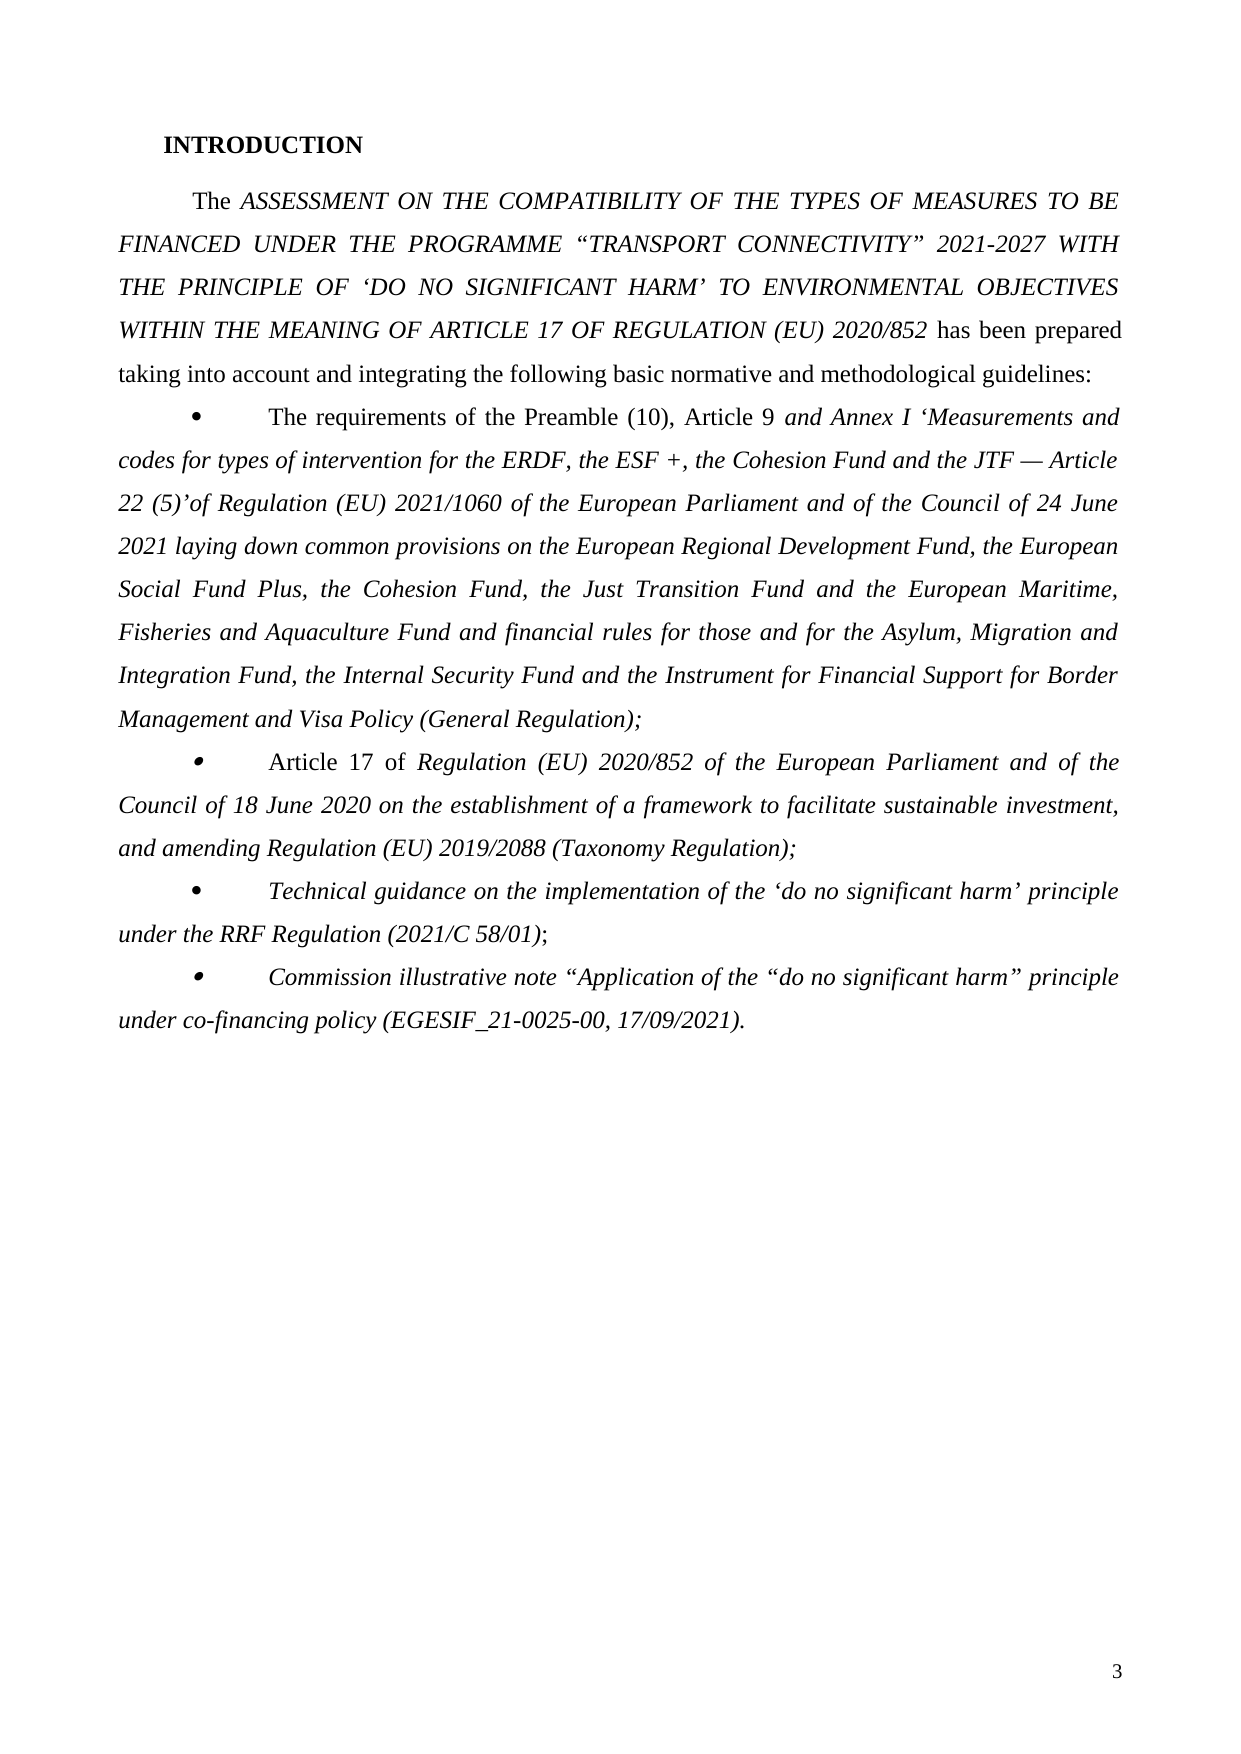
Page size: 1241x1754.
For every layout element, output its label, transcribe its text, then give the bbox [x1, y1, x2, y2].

list Technical guidance on the implementation of the ‘do no significant harm’ principle under the RRF Regulation (2021/С 58/01); [118, 876, 1122, 948]
list Article 17 of Regulation (EU) 2020/852 of the European Parliament and of the Council of 18 June 2020 on the establishment of a framework to facilitate sustainable investment, and amending Regulation (EU) 2019/2088 (Taxonomy Regulation); [118, 747, 1122, 862]
list Commission illustrative note “Application of the “do no significant harm” principle under co-financing policy (EGESIF_21-0025-00, 17/09/2021). [118, 962, 1122, 1034]
subtitle INTRODUCTION [163, 131, 1122, 159]
list The requirements of the Preamble (10), Article 9 and Annex I ‘Measurements and codes for types of intervention for the ERDF, the ESF +, the Cohesion Fund and the JTF — Article 22 (5)’of Regulation (EU) 2021/1060 of the European Parliament and of the Council of 24 June 2021 laying down common provisions on the European Regional Development Fund, the European Social Fund Plus, the Cohesion Fund, the Just Transition Fund and the European Maritime, Fisheries and Aquaculture Fund and financial rules for those and for the Asylum, Migration and Integration Fund, the Internal Security Fund and the Instrument for Financial Support for Border Management and Visa Policy (General Regulation); [118, 402, 1122, 732]
text The ASSESSMENT ON THE COMPATIBILITY OF THE TYPES OF MEASURES TO BE FINANCED UNDER THE PROGRAMME “TRANSPORT CONNECTIVITY” 2021-2027 WITH THE PRINCIPLE OF ‘DO NO SIGNIFICANT HARM’ TO ENVIRONMENTAL OBJECTIVES WITHIN THE MEANING OF ARTICLE 17 OF REGULATION (EU) 2020/852 has been prepared taking into account and integrating the following basic normative and methodological guidelines: [118, 186, 1122, 387]
